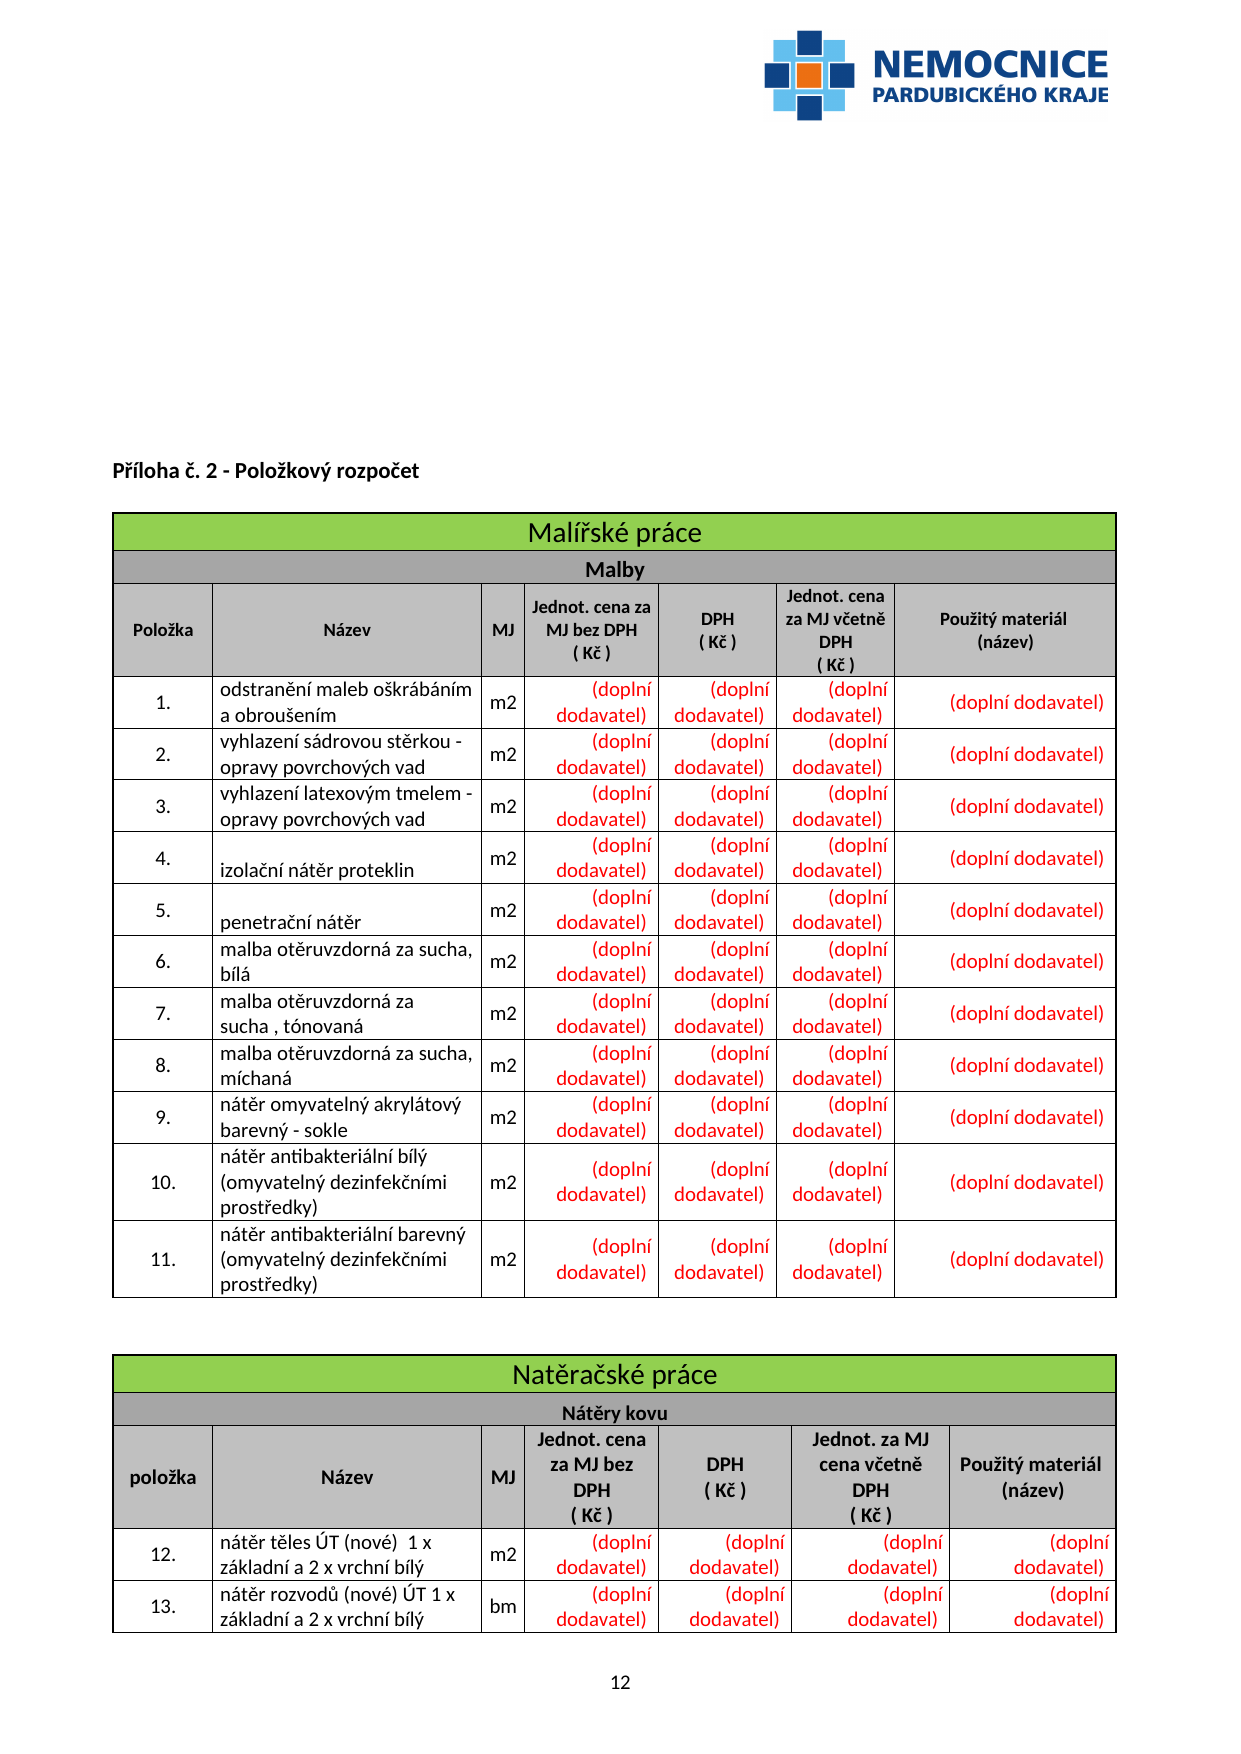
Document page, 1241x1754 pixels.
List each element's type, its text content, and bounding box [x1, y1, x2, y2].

table_cell (doplní dodavatel) [659, 677, 776, 727]
table_cell MJ [482, 584, 524, 676]
table_cell (doplní dodavatel) [777, 884, 894, 935]
table_cell položka [114, 1426, 212, 1528]
table_cell nátěr omyvatelný akrylátový barevný - sokle [213, 1092, 481, 1142]
table_cell nátěr antibakteriální barevný (omyvatelný dezinfekčními prostředky) [213, 1221, 481, 1297]
table_cell 13. [114, 1581, 212, 1632]
table_cell (doplní dodavatel) [950, 1529, 1115, 1580]
table_cell m2 [482, 1144, 524, 1220]
table_cell (doplní dodavatel) [792, 1529, 949, 1580]
table_cell DPH ( Kč ) [659, 584, 776, 676]
table_cell bm [482, 1581, 524, 1632]
table_cell (doplní dodavatel) [895, 780, 1115, 831]
table_cell 9. [114, 1092, 212, 1142]
table_cell (doplní dodavatel) [895, 1040, 1115, 1091]
table_cell (doplní dodavatel) [525, 1040, 658, 1091]
table_cell m2 [482, 1040, 524, 1091]
table_cell 12. [114, 1529, 212, 1580]
table_cell (doplní dodavatel) [525, 1529, 658, 1580]
table_cell (doplní dodavatel) [777, 729, 894, 779]
table_cell 10. [114, 1144, 212, 1220]
table_cell vyhlazení latexovým tmelem - opravy povrchových vad [213, 780, 481, 831]
table_cell (doplní dodavatel) [950, 1581, 1115, 1632]
table_cell (doplní dodavatel) [659, 780, 776, 831]
table_cell m2 [482, 1529, 524, 1580]
table_cell malba otěruvzdorná za sucha, bílá [213, 936, 481, 987]
table_cell 4. [114, 832, 212, 883]
table_cell Jednot. cena za MJ bez DPH ( Kč ) [525, 1426, 658, 1528]
table_cell Jednot. cena za MJ bez DPH ( Kč ) [525, 584, 658, 676]
table_cell nátěr antibakteriální bílý (omyvatelný dezinfekčními prostředky) [213, 1144, 481, 1220]
table_cell malba otěruvzdorná za sucha , tónovaná [213, 988, 481, 1039]
table_cell (doplní dodavatel) [659, 1581, 791, 1632]
table_cell 8. [114, 1040, 212, 1091]
table_cell 2. [114, 729, 212, 779]
table_cell 11. [114, 1221, 212, 1297]
table_cell (doplní dodavatel) [659, 832, 776, 883]
picture [763, 29, 1108, 122]
table_cell (doplní dodavatel) [525, 780, 658, 831]
table_cell (doplní dodavatel) [777, 988, 894, 1039]
table_cell (doplní dodavatel) [659, 729, 776, 779]
text Příloha č. 2 - Položkový rozpočet [112, 456, 1128, 484]
table_cell (doplní dodavatel) [525, 988, 658, 1039]
table_cell (doplní dodavatel) [525, 677, 658, 727]
table_cell (doplní dodavatel) [895, 677, 1115, 727]
table_cell Použitý materiál (název) [950, 1426, 1115, 1528]
table_cell Název [213, 584, 481, 676]
table_cell (doplní dodavatel) [525, 1092, 658, 1142]
table_cell Použitý materiál (název) [895, 584, 1115, 676]
table_cell m2 [482, 884, 524, 935]
table_cell vyhlazení sádrovou stěrkou - opravy povrchových vad [213, 729, 481, 779]
table_cell Položka [114, 584, 212, 676]
table_cell (doplní dodavatel) [777, 1221, 894, 1297]
table_cell (doplní dodavatel) [659, 884, 776, 935]
table_cell (doplní dodavatel) [659, 1040, 776, 1091]
table_cell (doplní dodavatel) [895, 1221, 1115, 1297]
table_cell (doplní dodavatel) [895, 729, 1115, 779]
table_cell Malby [114, 551, 1115, 583]
table_cell (doplní dodavatel) [659, 1529, 791, 1580]
table_cell 6. [114, 936, 212, 987]
table_cell malba otěruvzdorná za sucha, míchaná [213, 1040, 481, 1091]
table_cell odstranění maleb oškrábáním a obroušením [213, 677, 481, 727]
table_cell (doplní dodavatel) [777, 1092, 894, 1142]
table_cell MJ [482, 1426, 524, 1528]
table_cell (doplní dodavatel) [525, 1581, 658, 1632]
table_cell 7. [114, 988, 212, 1039]
table_cell (doplní dodavatel) [659, 988, 776, 1039]
table_cell (doplní dodavatel) [895, 1092, 1115, 1142]
table_cell (doplní dodavatel) [659, 936, 776, 987]
table_cell Název [213, 1426, 481, 1528]
table_cell 1. [114, 677, 212, 727]
table_cell m2 [482, 832, 524, 883]
table_cell (doplní dodavatel) [895, 936, 1115, 987]
table_cell (doplní dodavatel) [777, 832, 894, 883]
table_cell (doplní dodavatel) [792, 1581, 949, 1632]
table_cell 3. [114, 780, 212, 831]
table_cell (doplní dodavatel) [777, 1040, 894, 1091]
table_cell m2 [482, 677, 524, 727]
table_cell (doplní dodavatel) [777, 936, 894, 987]
table_cell (doplní dodavatel) [659, 1144, 776, 1220]
table_cell Nátěry kovu [114, 1393, 1115, 1425]
table_cell m2 [482, 988, 524, 1039]
table_cell (doplní dodavatel) [895, 884, 1115, 935]
table_cell (doplní dodavatel) [525, 729, 658, 779]
table_cell Jednot. za MJ cena včetně DPH ( Kč ) [792, 1426, 949, 1528]
table_cell (doplní dodavatel) [525, 1144, 658, 1220]
table_cell (doplní dodavatel) [525, 1221, 658, 1297]
table_header Malířské práce [114, 514, 1115, 550]
table_cell m2 [482, 729, 524, 779]
table_cell (doplní dodavatel) [777, 677, 894, 727]
table_cell nátěr rozvodů (nové) ÚT 1 x základní a 2 x vrchní bílý [213, 1581, 481, 1632]
table_cell penetrační nátěr [213, 884, 481, 935]
table_cell m2 [482, 780, 524, 831]
table_cell (doplní dodavatel) [659, 1221, 776, 1297]
table_cell (doplní dodavatel) [895, 988, 1115, 1039]
table_cell m2 [482, 1092, 524, 1142]
table_cell DPH ( Kč ) [659, 1426, 791, 1528]
table_cell (doplní dodavatel) [895, 1144, 1115, 1220]
table_cell izolační nátěr proteklin [213, 832, 481, 883]
table_cell (doplní dodavatel) [525, 936, 658, 987]
table_cell m2 [482, 936, 524, 987]
table_cell (doplní dodavatel) [525, 832, 658, 883]
table_cell nátěr těles ÚT (nové) 1 x základní a 2 x vrchní bílý [213, 1529, 481, 1580]
table_cell Jednot. cena za MJ včetně DPH ( Kč ) [777, 584, 894, 676]
table_cell 5. [114, 884, 212, 935]
table_cell (doplní dodavatel) [895, 832, 1115, 883]
table_cell m2 [482, 1221, 524, 1297]
table_cell (doplní dodavatel) [659, 1092, 776, 1142]
table_cell (doplní dodavatel) [777, 1144, 894, 1220]
table_cell (doplní dodavatel) [777, 780, 894, 831]
table_header Natěračské práce [114, 1356, 1115, 1392]
table_cell (doplní dodavatel) [525, 884, 658, 935]
